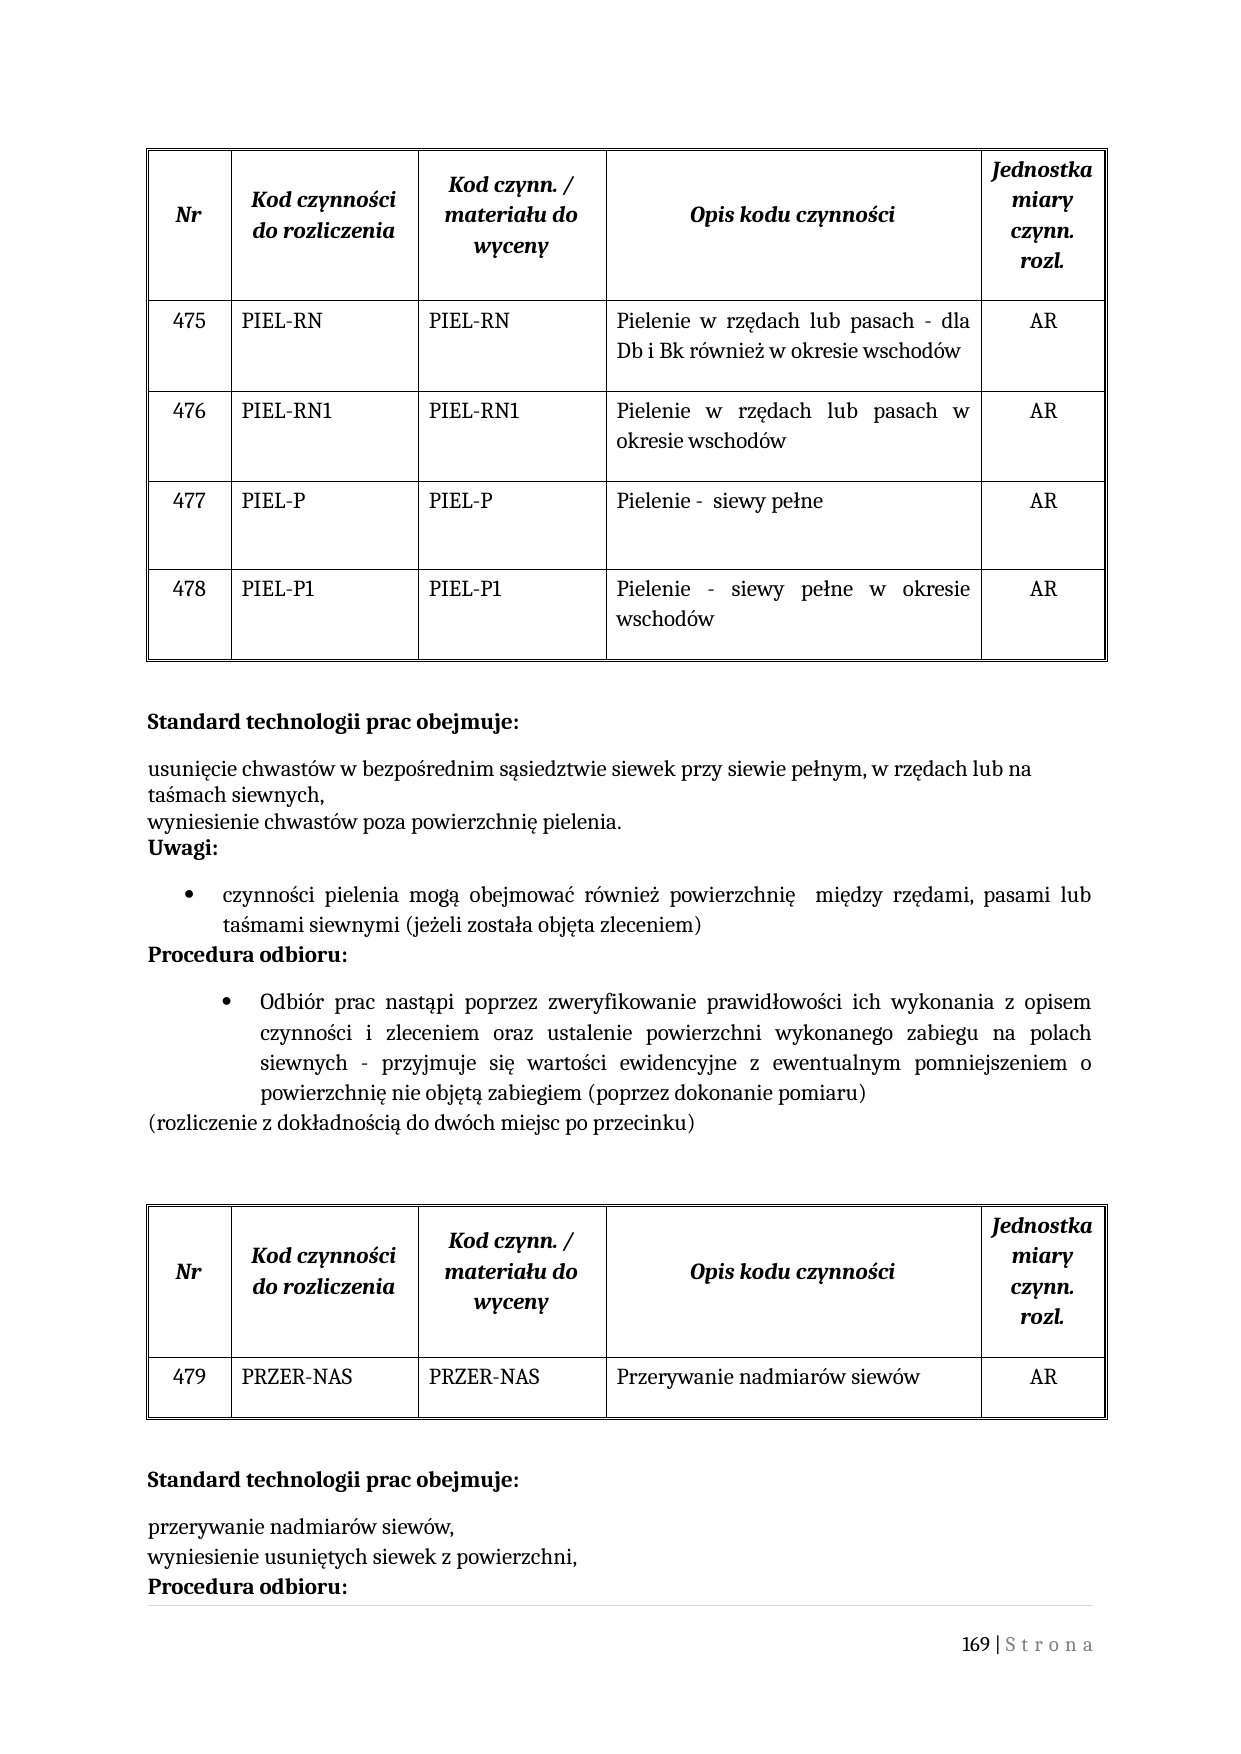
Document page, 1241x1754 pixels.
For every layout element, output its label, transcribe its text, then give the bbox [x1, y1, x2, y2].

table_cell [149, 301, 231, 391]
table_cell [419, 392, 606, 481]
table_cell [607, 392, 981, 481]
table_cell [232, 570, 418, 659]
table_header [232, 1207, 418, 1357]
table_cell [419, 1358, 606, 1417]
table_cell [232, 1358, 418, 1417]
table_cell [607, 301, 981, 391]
text Procedura odbioru: [148, 1574, 1093, 1600]
text usunięcie chwastów w bezpośrednim sąsiedztwie siewek przy siewie pełnym, w rzędach lub na taśmach siewnych, [148, 756, 1093, 809]
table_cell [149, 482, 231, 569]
list czynności pielenia mogą obejmować również powierzchnię między rzędami, pasami lub taśmami siewnymi (jeżeli została objęta zleceniem) [185, 882, 1093, 938]
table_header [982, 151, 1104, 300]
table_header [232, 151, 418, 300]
text przerywanie nadmiarów siewów, [148, 1513, 1093, 1540]
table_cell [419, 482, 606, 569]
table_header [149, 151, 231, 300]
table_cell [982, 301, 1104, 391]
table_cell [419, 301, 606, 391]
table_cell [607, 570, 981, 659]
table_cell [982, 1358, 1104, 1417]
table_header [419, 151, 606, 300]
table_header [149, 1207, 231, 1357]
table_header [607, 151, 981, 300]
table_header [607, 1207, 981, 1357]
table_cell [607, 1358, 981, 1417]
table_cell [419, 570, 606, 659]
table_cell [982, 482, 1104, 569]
text Standard technologii prac obejmuje: [148, 709, 1093, 735]
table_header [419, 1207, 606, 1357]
text Uwagi: [148, 835, 1093, 861]
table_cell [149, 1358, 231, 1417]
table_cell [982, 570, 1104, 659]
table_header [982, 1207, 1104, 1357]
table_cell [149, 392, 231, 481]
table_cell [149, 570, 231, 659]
text wyniesienie usuniętych siewek z powierzchni, [148, 1544, 1093, 1570]
text Procedura odbioru: [148, 942, 1093, 969]
text Standard technologii prac obejmuje: [148, 1467, 1093, 1493]
text wyniesienie chwastów poza powierzchnię pielenia. [148, 809, 1093, 835]
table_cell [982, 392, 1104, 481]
list Odbiór prac nastąpi poprzez zweryfikowanie prawidłowości ich wykonania z opisem czynności i zleceniem oraz ustalenie powierzchni wykonanego zabiegu na polach siewnych - przyjmuje się wartości ewidencyjne z ewentualnym pomniejszeniem o powierzchnię nie objętą zabiegiem (poprzez dokonanie pomiaru) [223, 989, 1093, 1106]
text (rozliczenie z dokładnością do dwóch miejsc po przecinku) [148, 1110, 1093, 1136]
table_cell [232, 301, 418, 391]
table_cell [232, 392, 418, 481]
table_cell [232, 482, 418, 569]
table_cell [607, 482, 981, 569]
